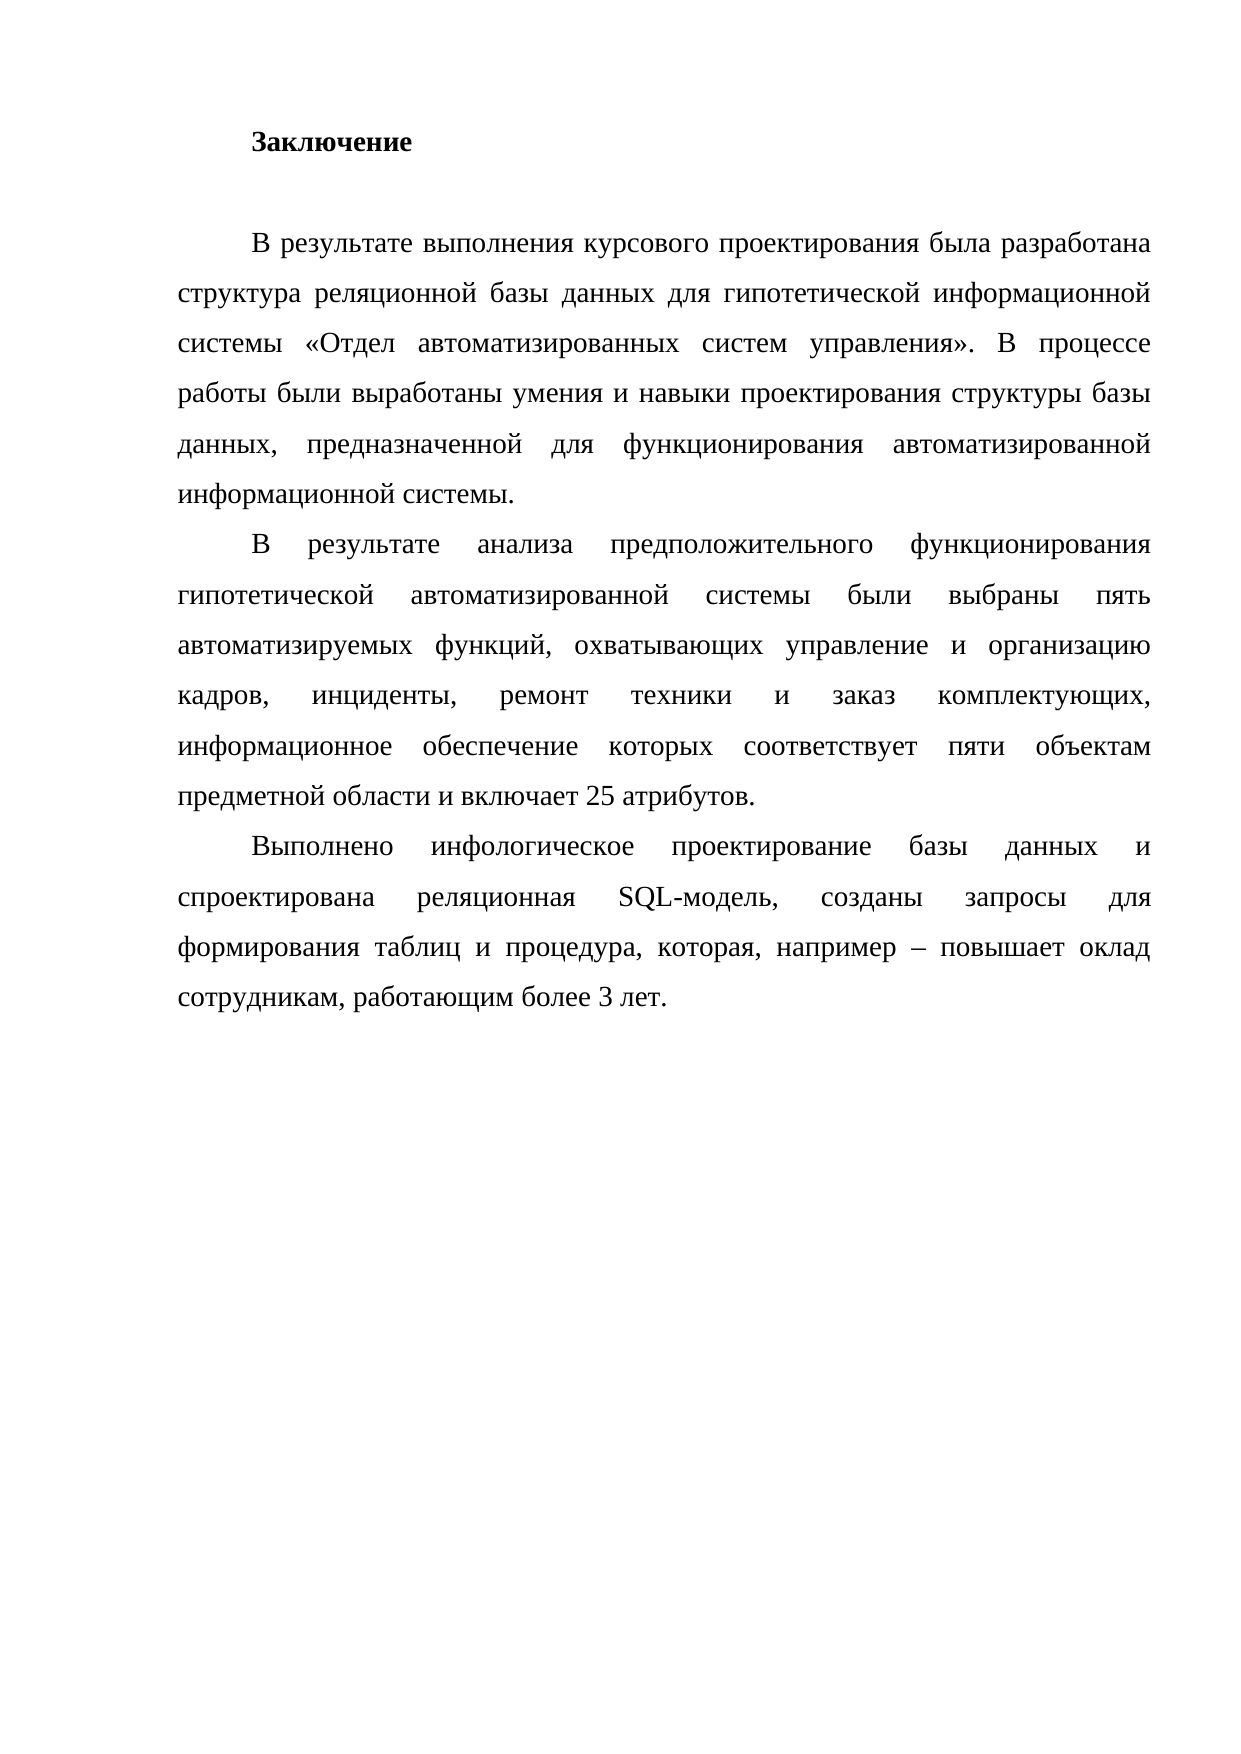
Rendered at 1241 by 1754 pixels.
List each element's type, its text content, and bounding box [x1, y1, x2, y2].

text Выполнено инфологическое проектирование базы данных и спроектирована реляционная SQL-модель, созданы запросы для формирования таблиц и процедура, которая, например – повышает оклад сотрудникам, работающим более 3 лет. [177, 828, 1152, 1013]
text В результате выполнения курсового проектирования была разработана структура реляционной базы данных для гипотетической информационной системы «Отдел автоматизированных систем управления». В процессе работы были выработаны умения и навыки проектирования структуры базы данных, предназначенной для функционирования автоматизированной информационной системы. [177, 225, 1152, 510]
text Заключение [177, 124, 1152, 158]
text В результате анализа предположительного функционирования гипотетической автоматизированной системы были выбраны пять автоматизируемых функций, охватывающих управление и организацию кадров, инциденты, ремонт техники и заказ комплектующих, информационное обеспечение которых соответствует пяти объектам предметной области и включает 25 атрибутов. [177, 527, 1152, 812]
